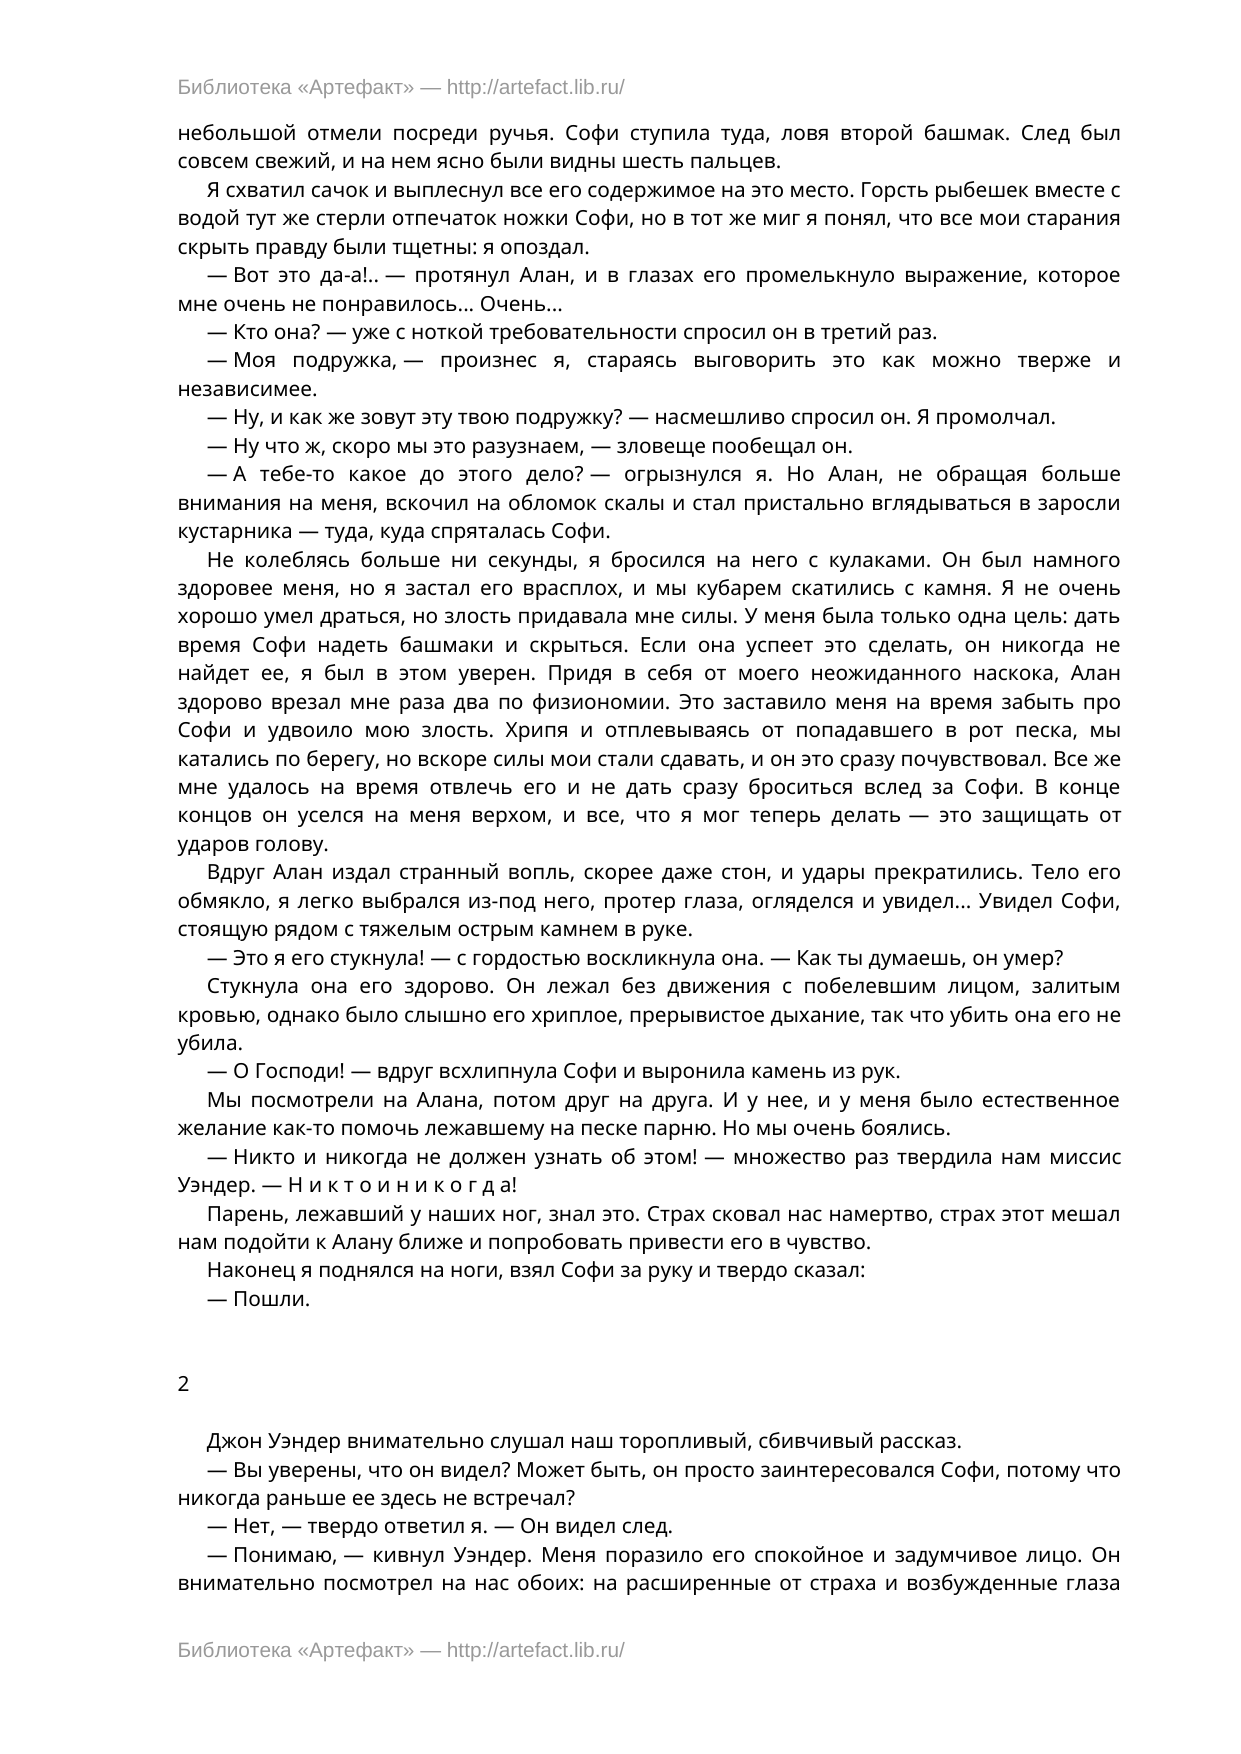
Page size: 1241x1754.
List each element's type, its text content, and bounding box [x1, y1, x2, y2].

text Джон Уэндер внимательно слушал наш торопливый, сбивчивый рассказ. [177, 1426, 1122, 1455]
text Стукнула она его здорово. Он лежал без движения с побелевшим лицом, залитым кровью, однако было слышно его хриплое, прерывистое дыхание, так что убить она его не убила. [177, 971, 1122, 1057]
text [177, 1540, 1122, 1597]
text Не колеблясь больше ни секунды, я бросился на него с кулаками. Он был намного здоровее меня, но я застал его врасплох, и мы кубарем скатились с камня. Я не очень хорошо умел драться, но злость придавала мне силы. У меня была только одна цель: дать время Софи надеть башмаки и скрыться. Если она успеет это сделать, он никогда не найдет ее, я был в этом уверен. Придя в себя от моего неожиданного наскока, Алан здорово врезал мне раза два по физиономии. Это заставило меня на время забыть про Софи и удвоило мою злость. Хрипя и отплевываясь от попадавшего в рот песка, мы катались по берегу, но вскоре силы мои стали сдавать, и он это сразу почувствовал. Все же мне удалось на время отвлечь его и не дать сразу броситься вслед за Софи. В конце концов он уселся на меня верхом, и все, что я мог теперь делать — это защищать от ударов голову. [177, 545, 1122, 857]
text — Ну, и как же зовут эту твою подружку? — насмешливо спросил он. Я промолчал. [177, 402, 1122, 431]
text Наконец я поднялся на ноги, взял Софи за руку и твердо сказал: [177, 1256, 1122, 1284]
text — Вы уверены, что он видел? Может быть, он просто заинтересовался Софи, потому что никогда раньше ее здесь не встречал? [177, 1455, 1122, 1512]
text — О Господи! — вдруг всхлипнула Софи и выронила камень из рук. [177, 1057, 1122, 1085]
subtitle 2 [177, 1369, 1122, 1398]
text Я схватил сачок и выплеснул все его содержимое на это место. Горсть рыбешек вместе с водой тут же стерли отпечаток ножки Софи, но в тот же миг я понял, что все мои старания скрыть правду были тщетны: я опоздал. [177, 175, 1122, 260]
text — А тебе-то какое до этого дело? — огрызнулся я. Но Алан, не обращая больше внимания на меня, вскочил на обломок скалы и стал пристально вглядываться в заросли кустарника — туда, куда спряталась Софи. [177, 459, 1122, 545]
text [177, 118, 1122, 175]
text Парень, лежавший у наших ног, знал это. Страх сковал нас намертво, страх этот мешал нам подойти к Алану ближе и попробовать привести его в чувство. [177, 1199, 1122, 1256]
text Вдруг Алан издал странный вопль, скорее даже стон, и удары прекратились. Тело его обмякло, я легко выбрался из-под него, протер глаза, огляделся и увидел... Увидел Софи, стоящую рядом с тяжелым острым камнем в руке. [177, 857, 1122, 943]
text — Нет, — твердо ответил я. — Он видел след. [177, 1512, 1122, 1540]
text — Вот это да-а!.. — протянул Алан, и в глазах его промелькнуло выражение, которое мне очень не понравилось... Очень... [177, 260, 1122, 317]
text — Никто и никогда не должен узнать об этом! — множество раз твердила нам миссис Уэндер. — Н и к т о и н и к о г д а! [177, 1142, 1122, 1199]
text — Ну что ж, скоро мы это разузнаем, — зловеще пообещал он. [177, 431, 1122, 459]
text — Моя подружка, — произнес я, стараясь выговорить это как можно тверже и независимее. [177, 346, 1122, 402]
text — Пошли. [177, 1284, 1122, 1312]
text — Это я его стукнула! — с гордостью воскликнула она. — Как ты думаешь, он умер? [177, 943, 1122, 971]
text — Кто она? — уже с ноткой требовательности спросил он в третий раз. [177, 317, 1122, 346]
text Мы посмотрели на Алана, потом друг на друга. И у нее, и у меня было естественное желание как-то помочь лежавшему на песке парню. Но мы очень боялись. [177, 1085, 1122, 1142]
